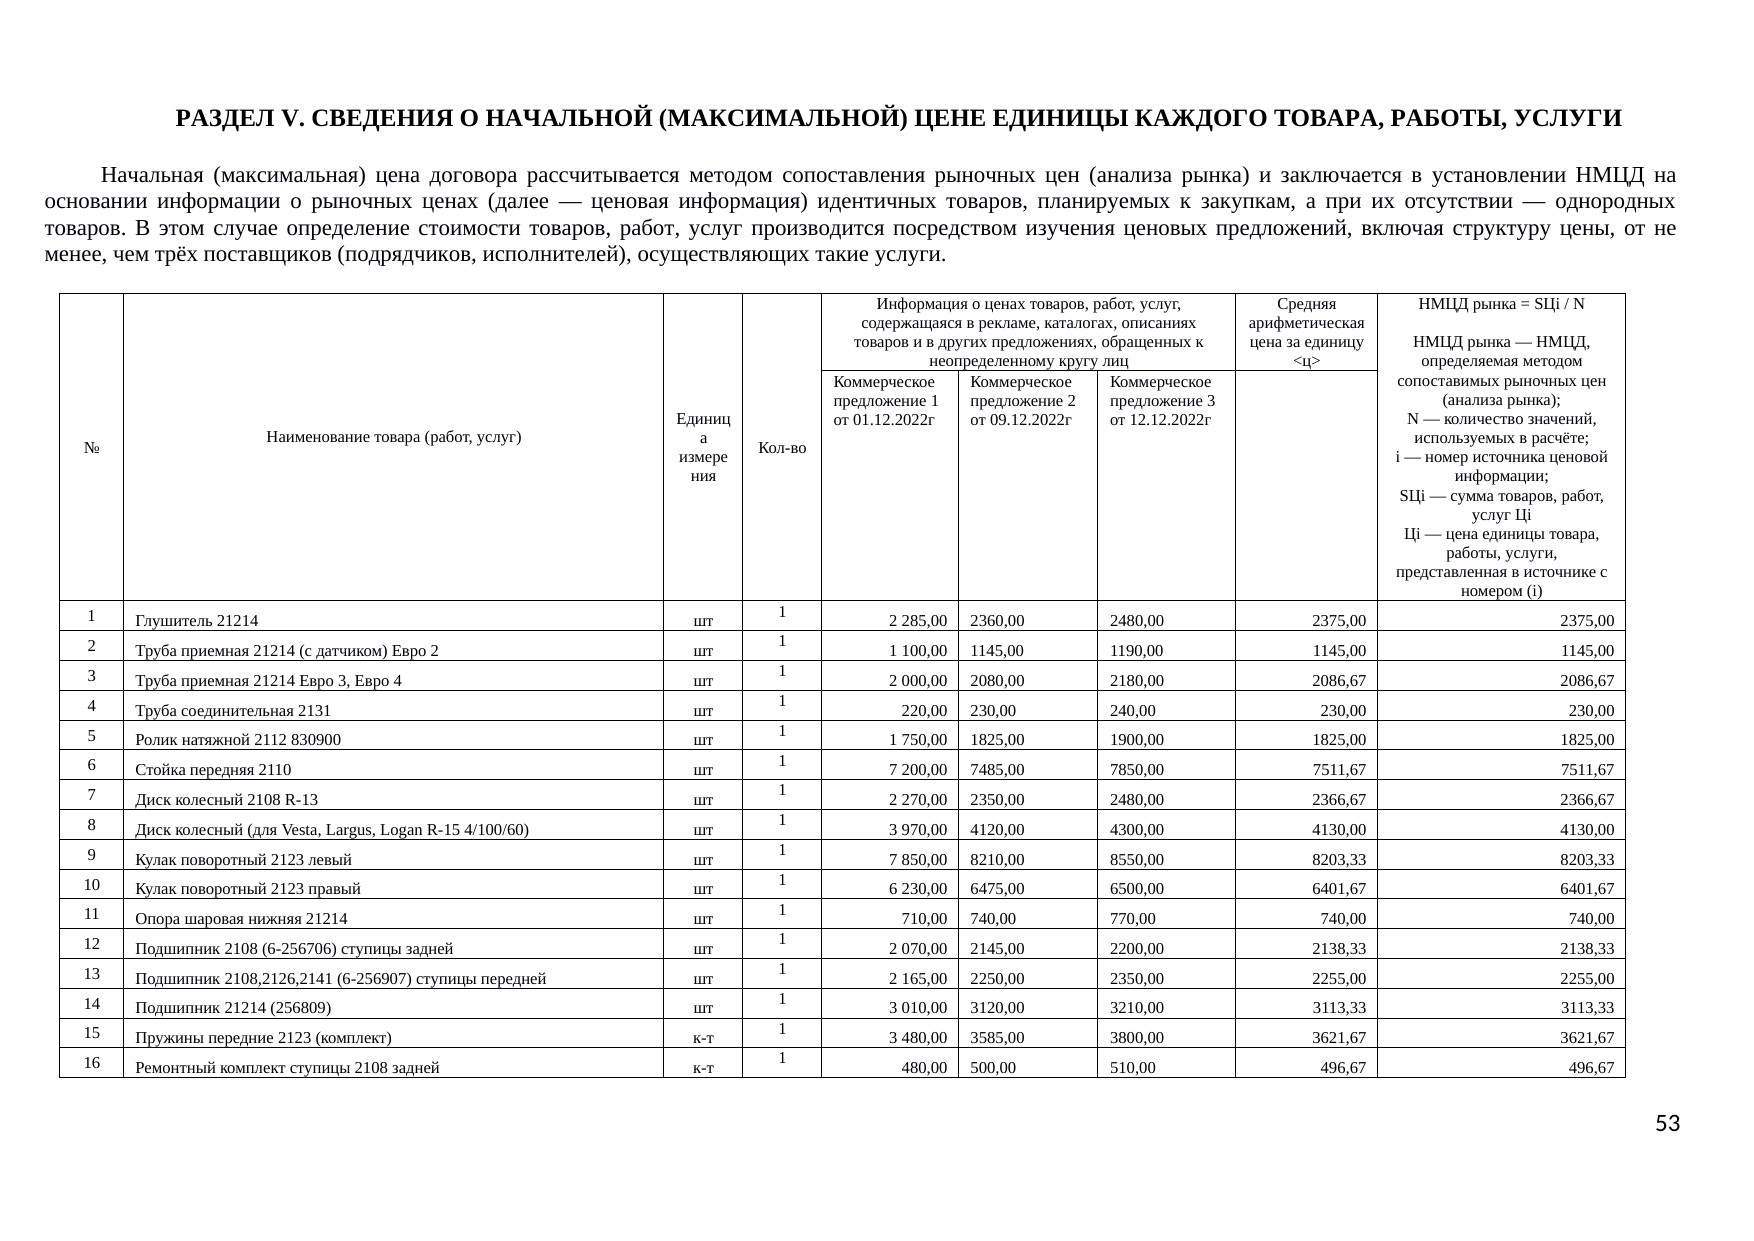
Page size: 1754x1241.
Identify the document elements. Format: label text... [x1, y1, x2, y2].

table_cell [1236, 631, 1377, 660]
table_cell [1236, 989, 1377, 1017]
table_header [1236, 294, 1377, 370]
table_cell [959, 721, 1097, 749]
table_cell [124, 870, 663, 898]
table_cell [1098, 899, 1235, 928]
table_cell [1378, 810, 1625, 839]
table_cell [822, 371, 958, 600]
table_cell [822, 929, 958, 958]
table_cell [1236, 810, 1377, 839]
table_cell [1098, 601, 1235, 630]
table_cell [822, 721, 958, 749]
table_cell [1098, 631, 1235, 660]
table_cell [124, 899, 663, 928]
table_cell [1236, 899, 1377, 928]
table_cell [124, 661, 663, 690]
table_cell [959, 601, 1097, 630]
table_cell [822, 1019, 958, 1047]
text РАЗДЕЛ V. СВЕДЕНИЯ О НАЧАЛЬНОЙ (МАКСИМАЛЬНОЙ) ЦЕНЕ ЕДИНИЦЫ КАЖДОГО ТОВАРА, РАБОТЫ, УСЛУГИ [44, 103, 1680, 132]
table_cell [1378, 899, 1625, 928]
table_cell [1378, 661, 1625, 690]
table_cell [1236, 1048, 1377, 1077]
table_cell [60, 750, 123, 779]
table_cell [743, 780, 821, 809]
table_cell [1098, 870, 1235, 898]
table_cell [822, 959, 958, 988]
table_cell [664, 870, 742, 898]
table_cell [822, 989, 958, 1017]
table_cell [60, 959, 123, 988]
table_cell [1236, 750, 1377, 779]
text Начальная (максимальная) цена договора рассчитывается методом сопоставления рыночных цен (анализа рынка) и заключается в установлении НМЦД на основании информации о рыночных ценах (далее — ценовая информация) идентичных товаров, планируемых к закупкам, а при их отсутствии — однородных товаров. В этом случае определение стоимости товаров, работ, услуг производится посредством изучения ценовых предложений, включая структуру цены, от не менее, чем трёх поставщиков (подрядчиков, исполнителей), осуществляющих такие услуги. [44, 161, 1680, 266]
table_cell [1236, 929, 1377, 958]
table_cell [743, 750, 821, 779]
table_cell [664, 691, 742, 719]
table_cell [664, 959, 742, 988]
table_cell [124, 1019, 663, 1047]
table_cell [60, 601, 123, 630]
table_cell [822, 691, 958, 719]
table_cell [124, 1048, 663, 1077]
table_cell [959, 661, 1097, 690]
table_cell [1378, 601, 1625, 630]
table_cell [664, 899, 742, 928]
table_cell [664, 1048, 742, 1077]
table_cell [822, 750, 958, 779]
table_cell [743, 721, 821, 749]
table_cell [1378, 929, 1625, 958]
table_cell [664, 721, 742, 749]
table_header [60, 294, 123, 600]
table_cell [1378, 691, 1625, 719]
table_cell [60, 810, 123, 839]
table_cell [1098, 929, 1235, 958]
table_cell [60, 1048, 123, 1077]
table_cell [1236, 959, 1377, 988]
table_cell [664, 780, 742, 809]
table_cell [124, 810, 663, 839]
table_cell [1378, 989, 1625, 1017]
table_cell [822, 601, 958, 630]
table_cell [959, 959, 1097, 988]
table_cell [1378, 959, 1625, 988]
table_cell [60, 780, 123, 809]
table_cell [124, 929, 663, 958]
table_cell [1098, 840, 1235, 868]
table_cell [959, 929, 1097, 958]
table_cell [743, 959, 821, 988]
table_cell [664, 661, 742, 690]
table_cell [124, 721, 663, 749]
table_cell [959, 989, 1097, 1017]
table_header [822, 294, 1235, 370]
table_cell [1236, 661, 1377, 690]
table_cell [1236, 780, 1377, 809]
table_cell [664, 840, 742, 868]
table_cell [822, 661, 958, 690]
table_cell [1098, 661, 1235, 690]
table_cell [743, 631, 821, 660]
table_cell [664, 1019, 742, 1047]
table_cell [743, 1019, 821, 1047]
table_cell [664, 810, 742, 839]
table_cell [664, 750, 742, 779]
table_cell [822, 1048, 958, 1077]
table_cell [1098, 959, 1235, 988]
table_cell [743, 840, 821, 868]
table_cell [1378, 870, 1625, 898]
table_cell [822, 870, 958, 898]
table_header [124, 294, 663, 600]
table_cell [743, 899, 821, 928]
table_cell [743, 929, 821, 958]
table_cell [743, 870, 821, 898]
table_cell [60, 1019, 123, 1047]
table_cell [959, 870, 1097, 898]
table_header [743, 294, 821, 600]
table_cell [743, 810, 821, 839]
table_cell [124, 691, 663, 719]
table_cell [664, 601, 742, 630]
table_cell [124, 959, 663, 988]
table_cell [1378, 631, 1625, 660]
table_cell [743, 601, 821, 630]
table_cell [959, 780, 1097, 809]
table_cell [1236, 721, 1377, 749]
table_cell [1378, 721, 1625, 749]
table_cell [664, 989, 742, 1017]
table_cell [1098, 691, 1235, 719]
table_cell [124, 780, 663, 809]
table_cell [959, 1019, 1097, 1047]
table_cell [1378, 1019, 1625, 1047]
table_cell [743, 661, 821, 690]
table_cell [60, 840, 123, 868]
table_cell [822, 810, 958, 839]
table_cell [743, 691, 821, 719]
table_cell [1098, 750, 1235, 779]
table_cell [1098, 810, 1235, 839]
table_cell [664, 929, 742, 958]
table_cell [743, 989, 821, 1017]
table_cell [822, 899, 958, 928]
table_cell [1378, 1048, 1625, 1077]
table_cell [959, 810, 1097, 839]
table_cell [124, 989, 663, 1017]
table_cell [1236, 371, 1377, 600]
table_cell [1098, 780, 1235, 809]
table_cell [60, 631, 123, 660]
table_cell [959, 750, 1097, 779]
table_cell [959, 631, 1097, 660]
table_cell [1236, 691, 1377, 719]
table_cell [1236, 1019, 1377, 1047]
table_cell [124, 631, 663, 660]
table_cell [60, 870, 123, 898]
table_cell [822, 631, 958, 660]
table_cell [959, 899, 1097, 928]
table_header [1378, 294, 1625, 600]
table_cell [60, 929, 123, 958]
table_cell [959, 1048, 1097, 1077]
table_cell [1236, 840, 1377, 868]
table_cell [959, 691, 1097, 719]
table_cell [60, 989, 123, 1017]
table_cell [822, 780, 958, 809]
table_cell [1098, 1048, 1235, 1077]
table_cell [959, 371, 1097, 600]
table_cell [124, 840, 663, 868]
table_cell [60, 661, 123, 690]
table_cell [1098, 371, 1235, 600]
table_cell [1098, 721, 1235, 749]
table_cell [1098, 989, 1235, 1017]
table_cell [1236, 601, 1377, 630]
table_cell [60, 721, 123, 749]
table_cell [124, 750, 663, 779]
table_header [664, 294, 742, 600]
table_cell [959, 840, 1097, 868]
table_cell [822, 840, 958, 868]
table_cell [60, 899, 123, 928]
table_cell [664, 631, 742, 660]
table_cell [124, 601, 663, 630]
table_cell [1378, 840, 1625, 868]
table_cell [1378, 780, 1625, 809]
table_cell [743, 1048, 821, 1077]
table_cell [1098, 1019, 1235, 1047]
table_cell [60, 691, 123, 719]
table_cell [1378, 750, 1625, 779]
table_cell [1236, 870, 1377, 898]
